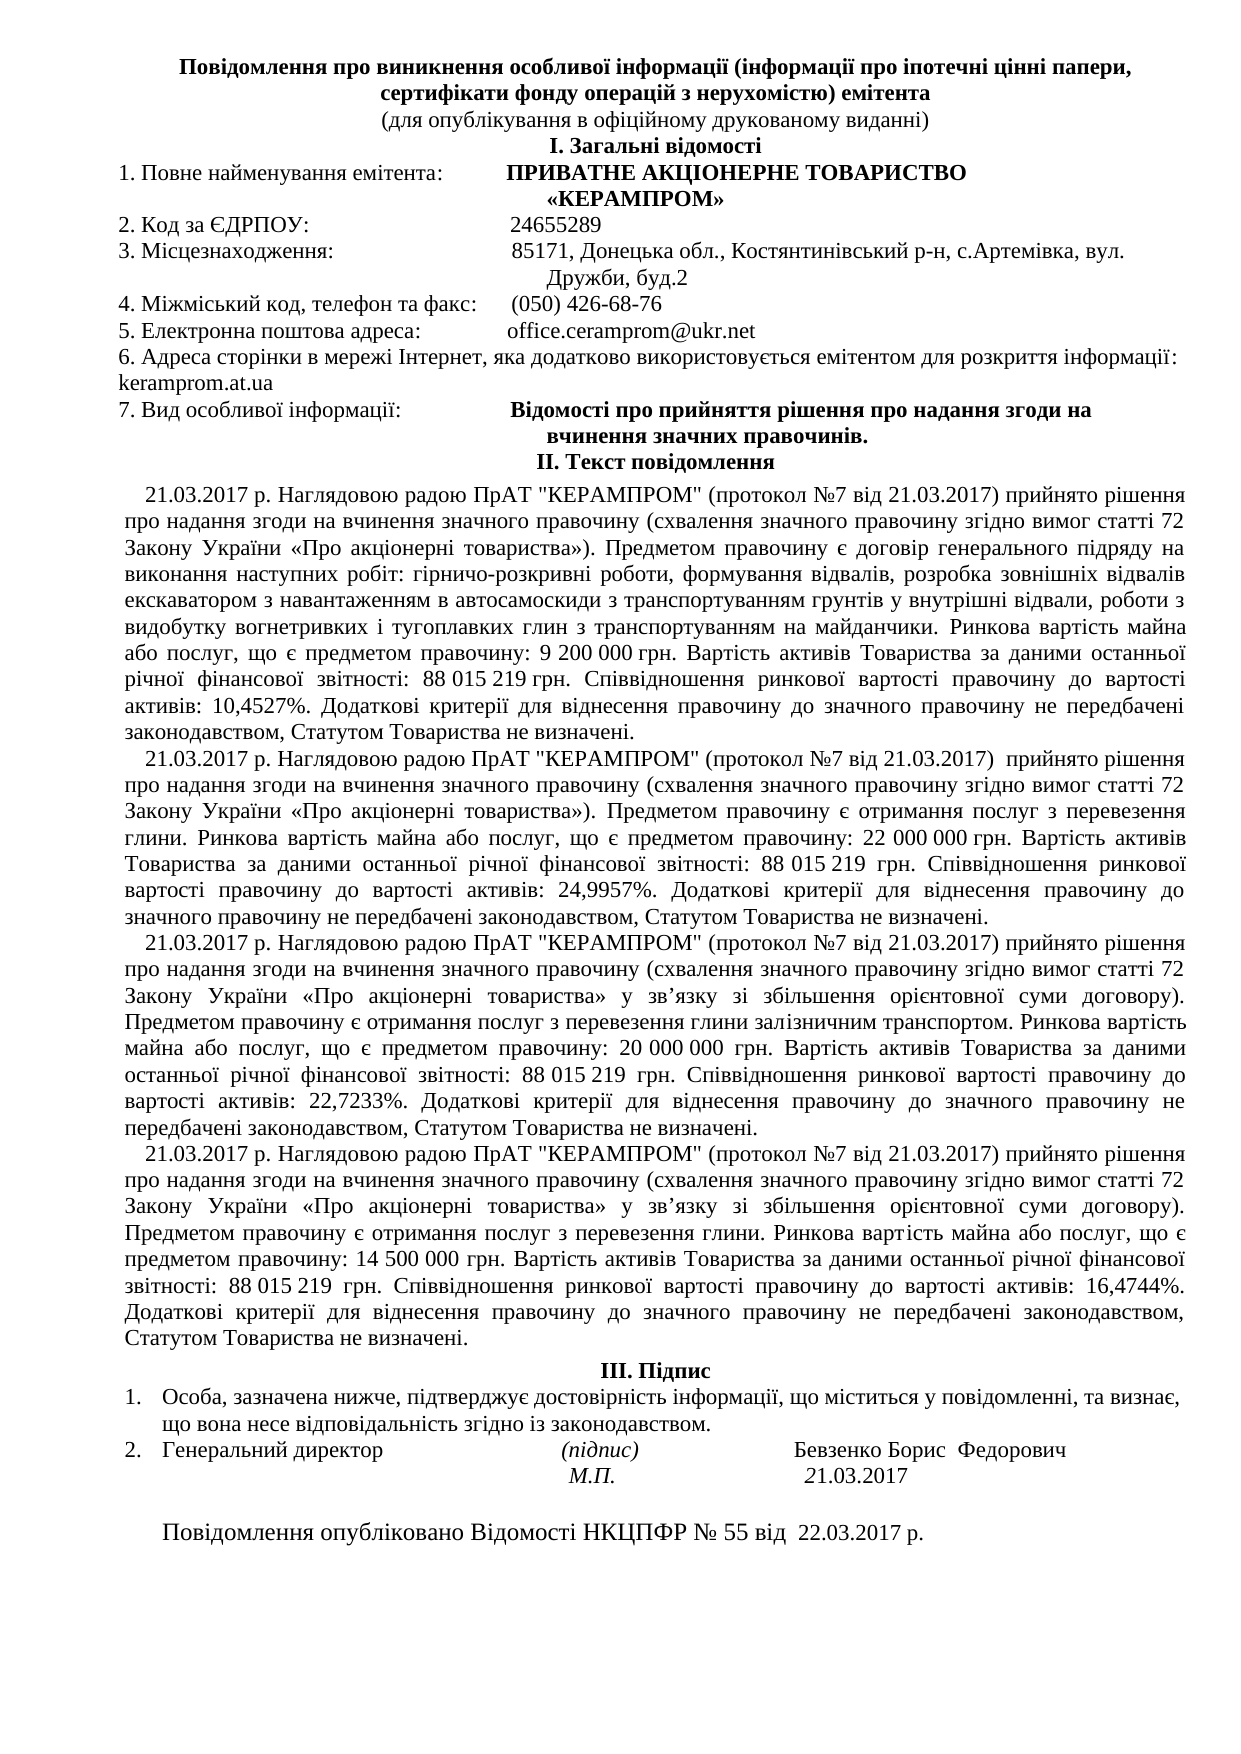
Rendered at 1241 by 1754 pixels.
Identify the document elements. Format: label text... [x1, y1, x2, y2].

table_header 21.03.2017 р. Наглядовою радою ПрАТ "КЕРАМПРОМ" (протокол №7 вiд 21.03.2017) прийнято рiшення про надання згоди на вчинення значного правочину (схвалення значного правочину згiдно вимог статтi 72 Закону України «Про акцiонернi товариства»). Предметом правочину є договiр генерального пiдряду на виконання наступних робiт: гiрничо-розкривнi роботи, формування вiдвалiв, розробка зовнiшнiх вiдвалiв екскаватором з навантаженням в автосамоскиди з транспортуванням грунтiв у внутрiшнi вiдвали, роботи з видобутку вогнетривких i тугоплавких глин з транспортуванням на майданчики. Ринкова вартiсть майна або послуг, що є предметом правочину: 9 200 000 грн. Вартiсть активiв Товариства за даними останньої рiчної фiнансової звiтностi: 88 015 219 грн. Спiввiдношення ринкової вартостi правочину до вартостi активiв: 10,4527%. Додатковi критерiї для вiднесення правочину до значного правочину не передбаченi законодавством, Статутом Товариства не визначенi. 21.03.2017 р. Наглядовою радою ПрАТ "КЕРАМПРОМ" (протокол №7 вiд 21.03.2017) прийнято рiшення про надання згоди на вчинення значного правочину (схвалення значного правочину згiдно вимог статтi 72 Закону України «Про акцiонернi товариства»). Предметом правочину є отримання послуг з перевезення глини. Ринкова вартiсть майна або послуг, що є предметом правочину: 22 000 000 грн. Вартiсть активiв Товариства за даними останньої рiчної фiнансової звiтностi: 88 015 219 грн. Спiввiдношення ринкової вартостi правочину до вартостi активiв: 24,9957%. Додатковi критерiї для вiднесення правочину до значного правочину не передбаченi законодавством, Статутом Товариства не визначенi. 21.03.2017 р. Наглядовою радою ПрАТ "КЕРАМПРОМ" (протокол №7 вiд 21.03.2017) прийнято рiшення про надання згоди на вчинення значного правочину (схвалення значного правочину згiдно вимог статтi 72 Закону України «Про акцiонернi товариства» у зв’язку зi збiльшення орiєнтовної суми договору). Предметом правочину є отримання послуг з перевезення глини залiзничним транспортом. Ринкова вартiсть майна або послуг, що є предметом правочину: 20 000 000 грн. Вартiсть активiв Товариства за даними останньої рiчної фiнансової звiтностi: 88 015 219 грн. Спiввiдношення ринкової вартостi правочину до вартостi активiв: 22,7233%. Додатковi критерiї для вiднесення правочину до значного правочину не передбаченi законодавством, Статутом Товариства не визначенi. 21.03.2017 р. Наглядовою радою ПрАТ "КЕРАМПРОМ" (протокол №7 вiд 21.03.2017) прийнято рiшення про надання згоди на вчинення значного правочину (схвалення значного правочину згiдно вимог статтi 72 Закону України «Про акцiонернi товариства» у зв’язку зi збiльшення орiєнтовної суми договору). Предметом правочину є отримання послуг з перевезення глини. Ринкова вартiсть майна або послуг, що є предметом правочину: 14 500 000 грн. Вартiсть активiв Товариства за даними останньої рiчної фiнансової звiтностi: 88 015 219 грн. Спiввiдношення ринкової вартостi правочину до вартостi активiв: 16,4744%. Додатковi критерiї для вiднесення правочину до значного правочину не передбаченi законодавством, Статутом Товариства не визначенi. [118, 475, 1193, 1357]
list Генеральний директор (підпис) Бевзенко Борис Федорович [124, 1436, 1193, 1462]
subtitle 5. Електронна поштова адреса: office.ceramprom@ukr.net [118, 317, 1193, 343]
subtitle Повідомлення про виникнення особливої інформації (інформації про іпотечні цінні папери, сертифікати фонду операцій з нерухомістю) емітента [118, 53, 1193, 106]
subtitle 1. Повне найменування емітента: ПРИВАТНЕ АКЦIОНЕРНЕ ТОВАРИСТВО [118, 158, 1193, 185]
list Особа, зазначена нижче, підтверджує достовірність інформації, що міститься у повідомленні, та визнає, що вона несе відповідальність згідно із законодавством. [124, 1383, 1193, 1436]
subtitle 4. Міжміський код, телефон та факс: (050) 426-68-76 [118, 290, 1193, 317]
subtitle III. Підпис [118, 1357, 1193, 1383]
list Повідомлення опубліковано Відомості НКЦПФР № 55 від 22.03.2017 р. [162, 1517, 1193, 1546]
text (для опублікування в офіційному друкованому виданні) [118, 106, 1193, 132]
subtitle «КЕРАМПРОМ» [118, 185, 1193, 211]
subtitle 3. Місцезнаходження: 85171, Донецька обл., Костянтинiвський р-н, с.Артемiвка, вул. Дружби, буд.2 [118, 238, 1193, 290]
list М.П. 21.03.2017 [162, 1462, 1193, 1489]
subtitle 2. Код за ЄДРПОУ: 24655289 [118, 211, 1193, 238]
subtitle 7. Вид особливої інформації: Відомості про прийняття рішення про надання згоди на вчинення значних правочинів. [118, 396, 1193, 448]
subtitle 6. Адреса сторінки в мережі Інтернет, яка додатково використовується емітентом для розкриття інформації: keramprom.at.ua [118, 343, 1193, 396]
subtitle II. Текст повідомлення [118, 448, 1193, 475]
subtitle I. Загальні відомості [118, 132, 1193, 158]
